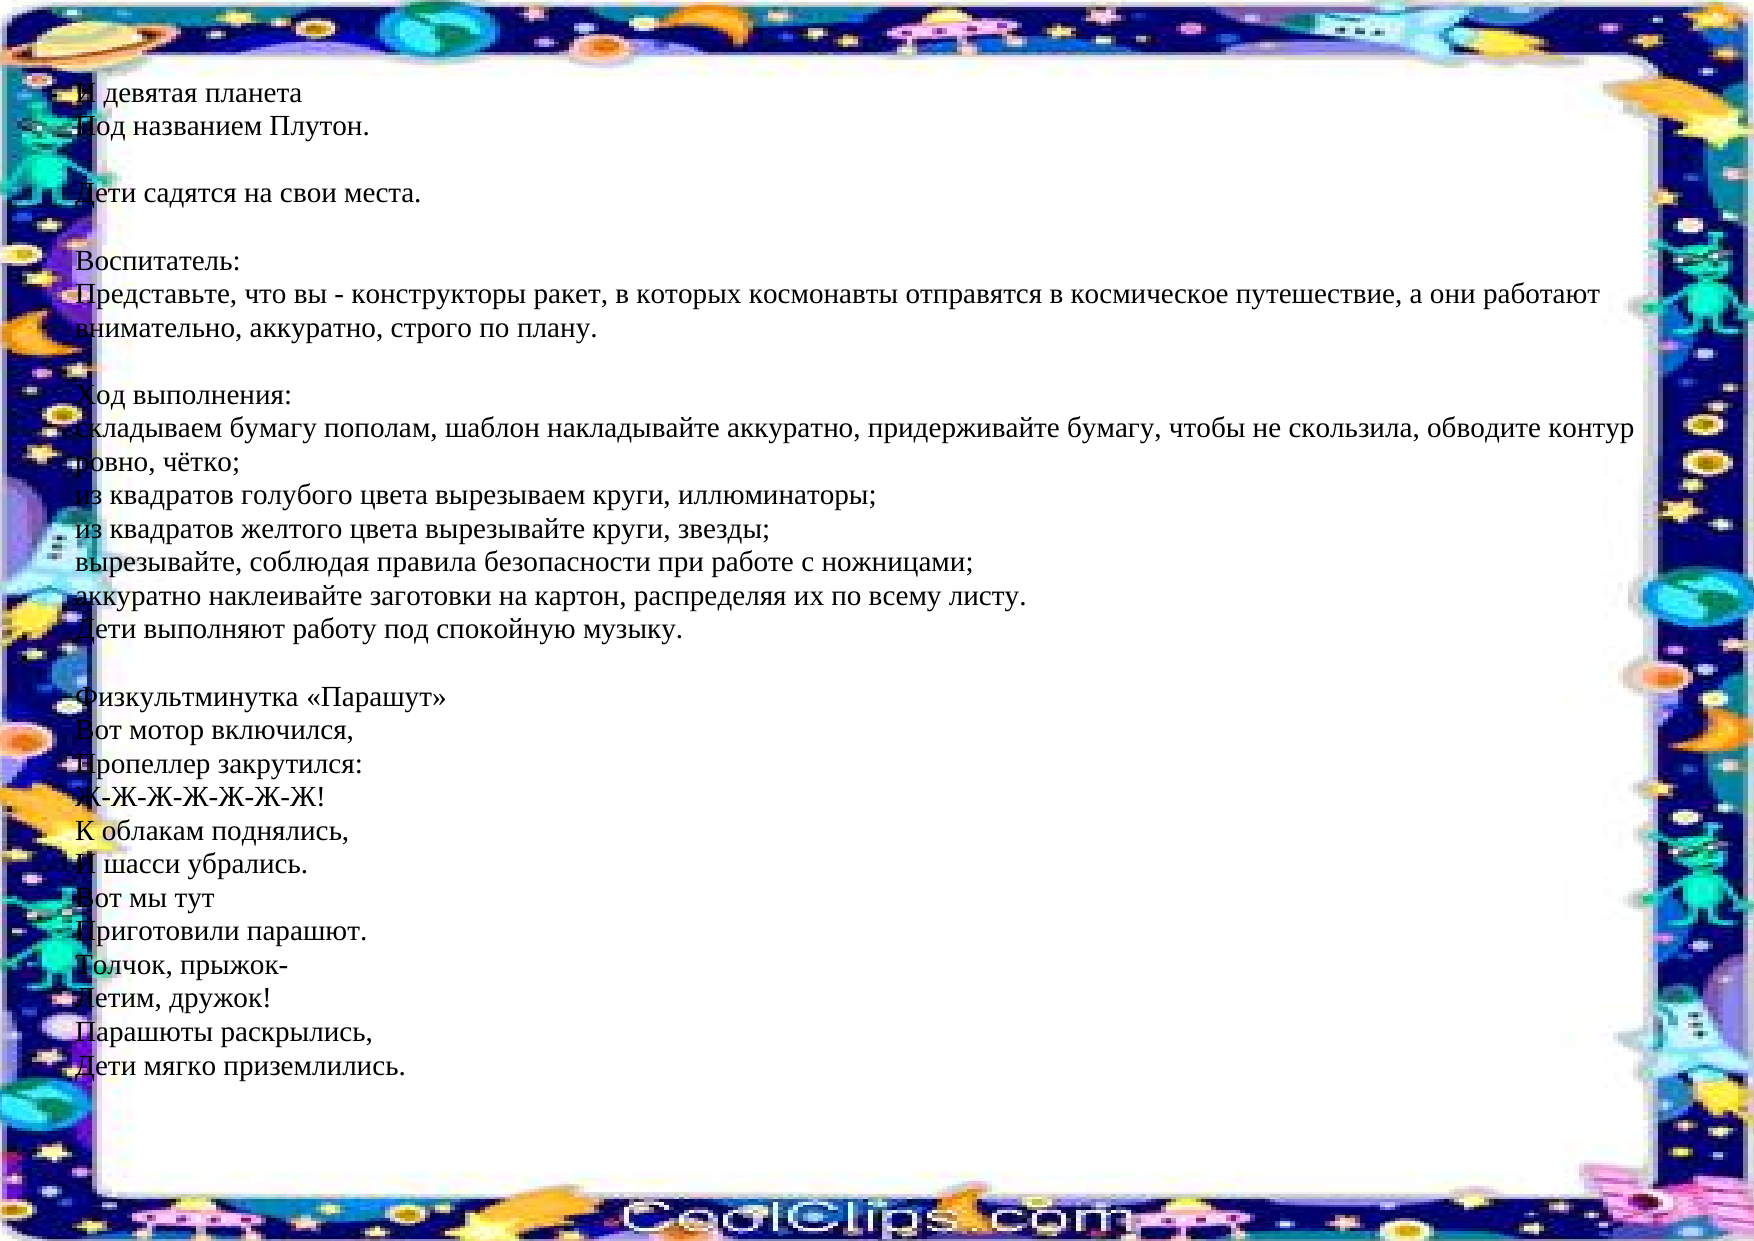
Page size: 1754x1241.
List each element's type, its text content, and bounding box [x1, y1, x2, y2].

text из квадратов голубого цвета вырезываем круги, иллюминаторы; [75, 477, 1679, 511]
picture [0, 0, 1754, 1241]
text Под названием Плутон. [75, 108, 1679, 142]
text Вот мотор включился, [75, 712, 1679, 746]
text Дети выполняют работу под спокойную музыку. [75, 612, 1679, 645]
text Физкультминутка «Парашут» [75, 679, 1679, 712]
text Приготовили парашют. [75, 913, 1679, 947]
text складываем бумагу пополам, шаблон накладывайте аккуратно, придерживайте бумагу, чтобы не скользила, обводите контур ровно, чётко; [75, 410, 1679, 477]
text Вот мы тут [75, 880, 1679, 913]
text Летим, дружок! [75, 981, 1679, 1014]
text Ж-Ж-Ж-Ж-Ж-Ж-Ж! [75, 779, 1679, 813]
text К облакам поднялись, [75, 813, 1679, 846]
text Толчок, прыжок- [75, 947, 1679, 981]
text Ход выполнения: [75, 377, 1679, 410]
text из квадратов желтого цвета вырезывайте круги, звезды; [75, 511, 1679, 544]
text вырезывайте, соблюдая правила безопасности при работе с ножницами; [75, 544, 1679, 578]
text Представьте, что вы - конструкторы ракет, в которых космонавты отправятся в космическое путешествие, а они работают внимательно, аккуратно, строго по плану. [75, 276, 1679, 343]
text Дети садятся на свои места. [75, 176, 1679, 209]
text Дети мягко приземлились. [75, 1048, 1679, 1081]
text Воспитатель: [75, 243, 1679, 276]
text Пропеллер закрутился: [75, 746, 1679, 779]
text И шасси убрались. [75, 846, 1679, 880]
text И девятая планета [75, 75, 1679, 108]
text Парашюты раскрылись, [75, 1014, 1679, 1048]
text аккуратно наклеивайте заготовки на картон, распределяя их по всему листу. [75, 578, 1679, 612]
